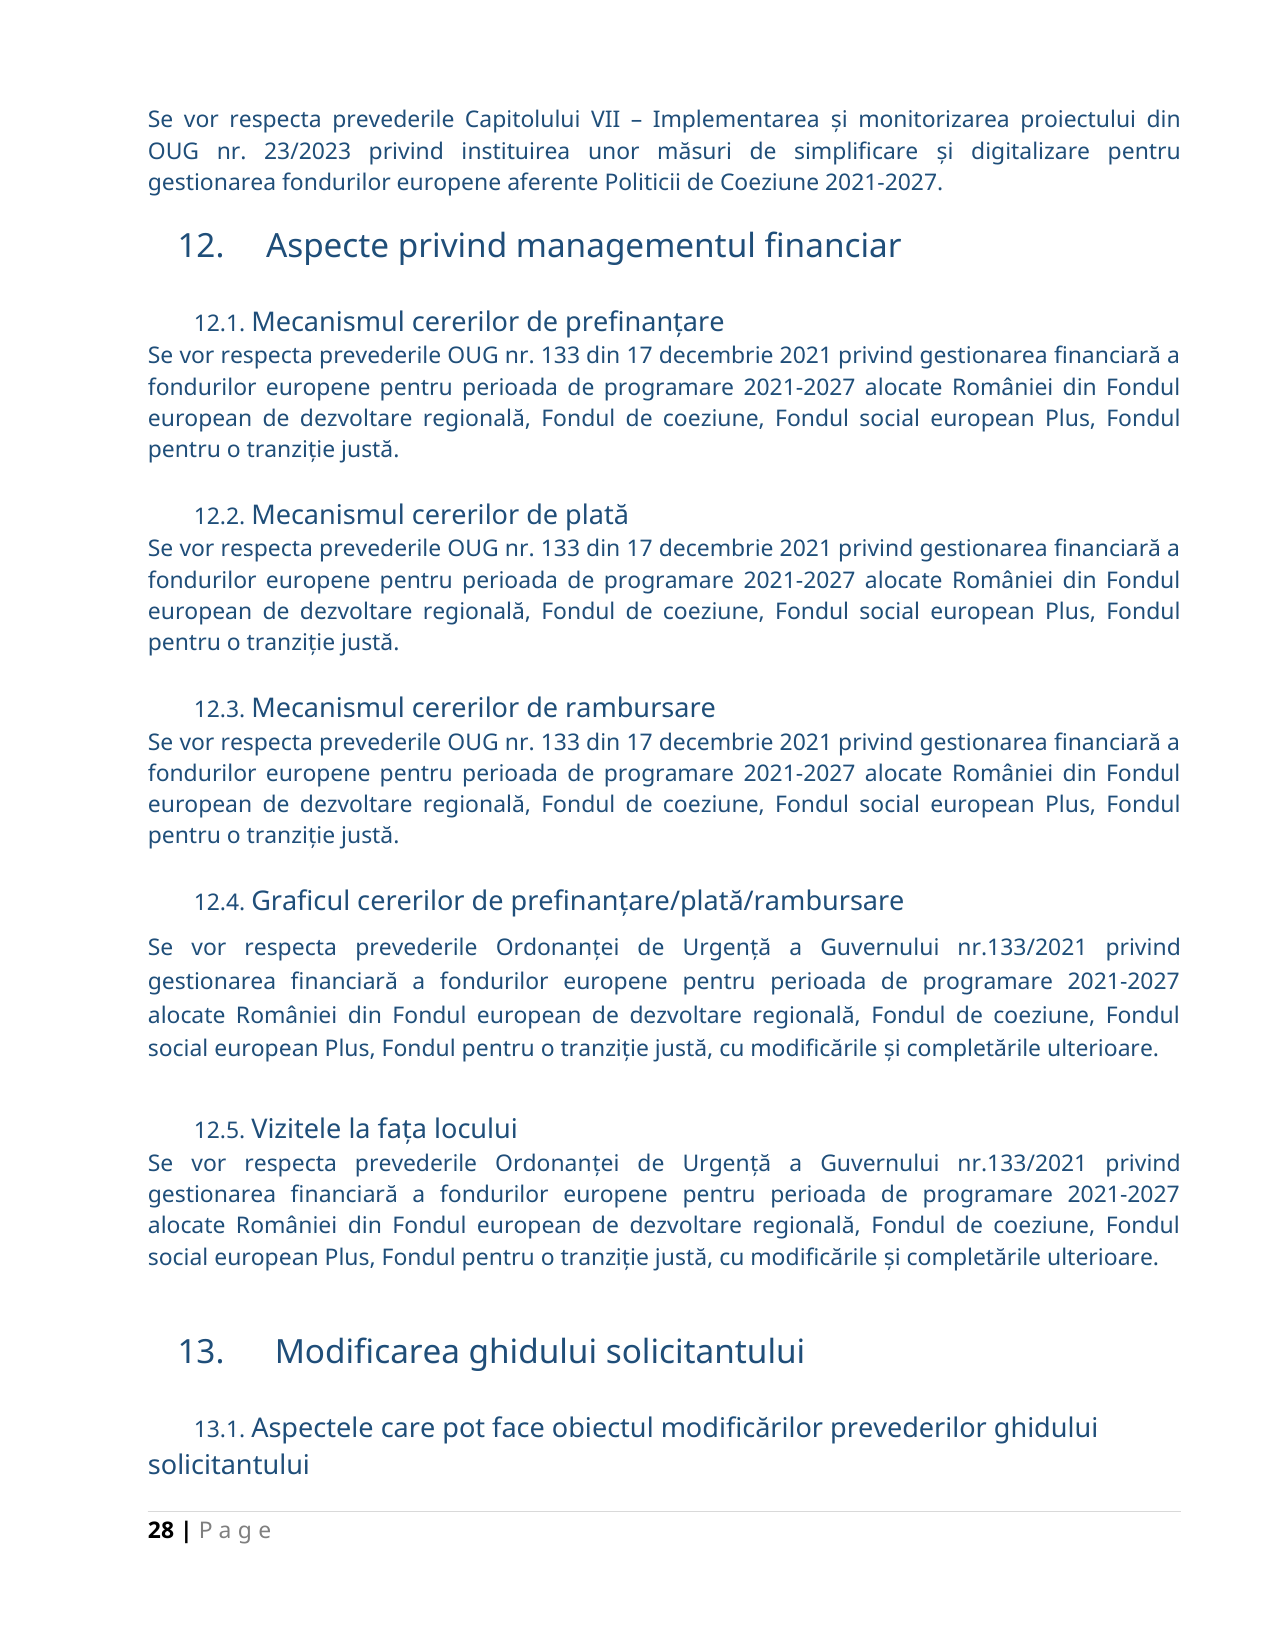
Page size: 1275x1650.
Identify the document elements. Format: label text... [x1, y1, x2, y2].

text Se vor respecta prevederile Ordonanței de Urgență a Guvernului nr.133/2021 privind gestionarea financiară a fondurilor europene pentru perioada de programare 2021-2027 alocate României din Fondul european de dezvoltare regională, Fondul de coeziune, Fondul social european Plus, Fondul pentru o tranziţie justă, cu modificările și completările ulterioare. [148, 1147, 1181, 1272]
text 13.1. Aspectele care pot face obiectul modificărilor prevederilor ghidului solicitantului [148, 1377, 1181, 1482]
text Se vor respecta prevederile OUG nr. 133 din 17 decembrie 2021 privind gestionarea financiară a fondurilor europene pentru perioada de programare 2021-2027 alocate României din Fondul european de dezvoltare regională, Fondul de coeziune, Fondul social european Plus, Fondul pentru o tranziţie justă. [148, 339, 1181, 464]
subtitle Modificarea ghidului solicitantului [177, 1328, 1181, 1373]
text 12.3. Mecanismul cererilor de rambursare [148, 657, 1181, 726]
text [148, 103, 1181, 197]
text 12.5. Vizitele la faţa locului [148, 1079, 1181, 1147]
text 12.4. Graficul cererilor de prefinanţare/plată/rambursare [148, 851, 1181, 919]
text Se vor respecta prevederile OUG nr. 133 din 17 decembrie 2021 privind gestionarea financiară a fondurilor europene pentru perioada de programare 2021-2027 alocate României din Fondul european de dezvoltare regională, Fondul de coeziune, Fondul social european Plus, Fondul pentru o tranziţie justă. [148, 726, 1181, 851]
text 12.1. Mecanismul cererilor de prefinanţare [148, 271, 1181, 339]
text Se vor respecta prevederile Ordonanței de Urgență a Guvernului nr.133/2021 privind gestionarea financiară a fondurilor europene pentru perioada de programare 2021-2027 alocate României din Fondul european de dezvoltare regională, Fondul de coeziune, Fondul social european Plus, Fondul pentru o tranziţie justă, cu modificările și completările ulterioare. [148, 931, 1181, 1064]
text 12.2. Mecanismul cererilor de plată [148, 464, 1181, 532]
subtitle Aspecte privind managementul financiar [177, 222, 1181, 268]
text Se vor respecta prevederile OUG nr. 133 din 17 decembrie 2021 privind gestionarea financiară a fondurilor europene pentru perioada de programare 2021-2027 alocate României din Fondul european de dezvoltare regională, Fondul de coeziune, Fondul social european Plus, Fondul pentru o tranziţie justă. [148, 532, 1181, 657]
